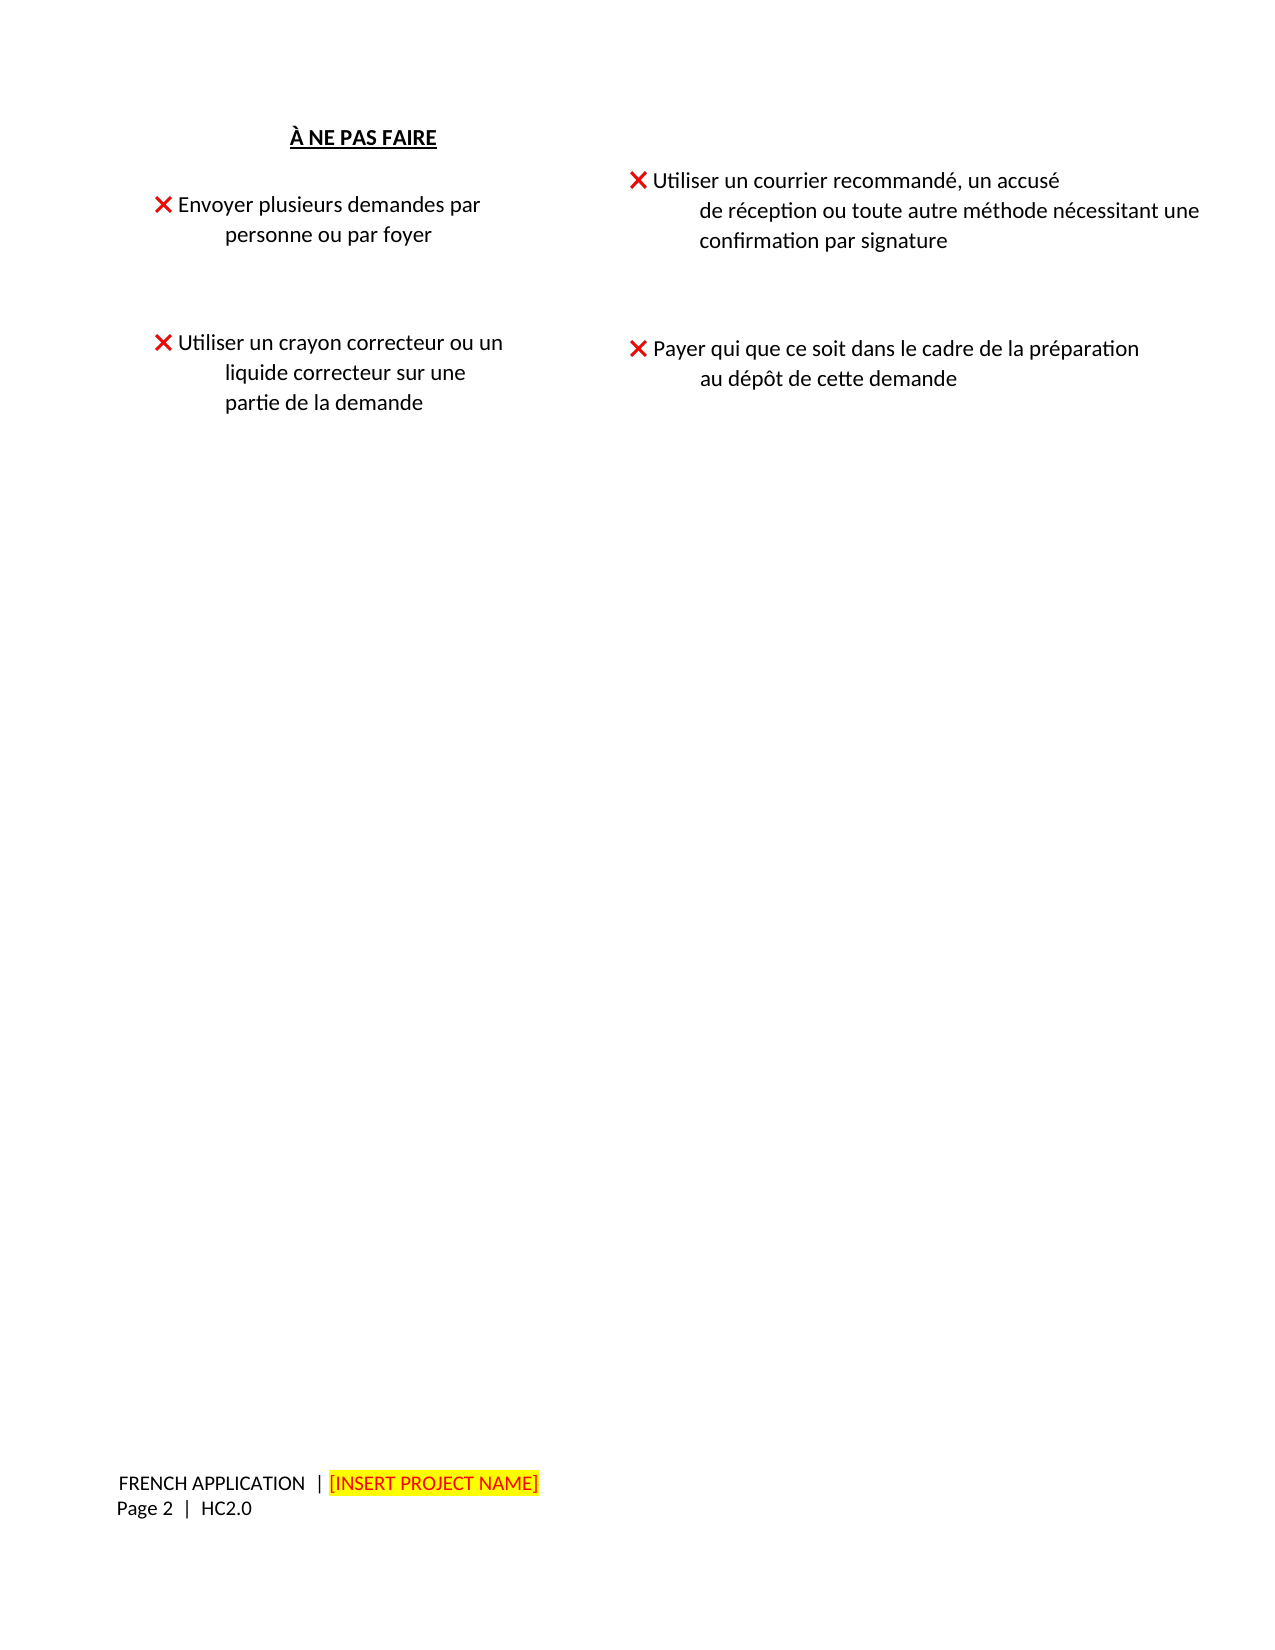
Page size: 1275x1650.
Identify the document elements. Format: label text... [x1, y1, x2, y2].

list Payer qui que ce soit dans le cadre de la préparation au dépôt de cette demande [629, 333, 1142, 393]
picture [155, 334, 172, 351]
list Envoyer plusieurs demandes par personne ou par foyer [154, 189, 526, 249]
picture [155, 196, 172, 213]
list Utiliser un courrier recommandé, un accusé de réception ou toute autre méthode nécessitant une confirmation par signature [629, 164, 1201, 254]
picture [630, 340, 647, 357]
text À NE PAS FAIRE [117, 123, 590, 151]
picture [630, 171, 647, 189]
list Utiliser un crayon correcteur ou un liquide correcteur sur une partie de la demande [154, 327, 526, 417]
